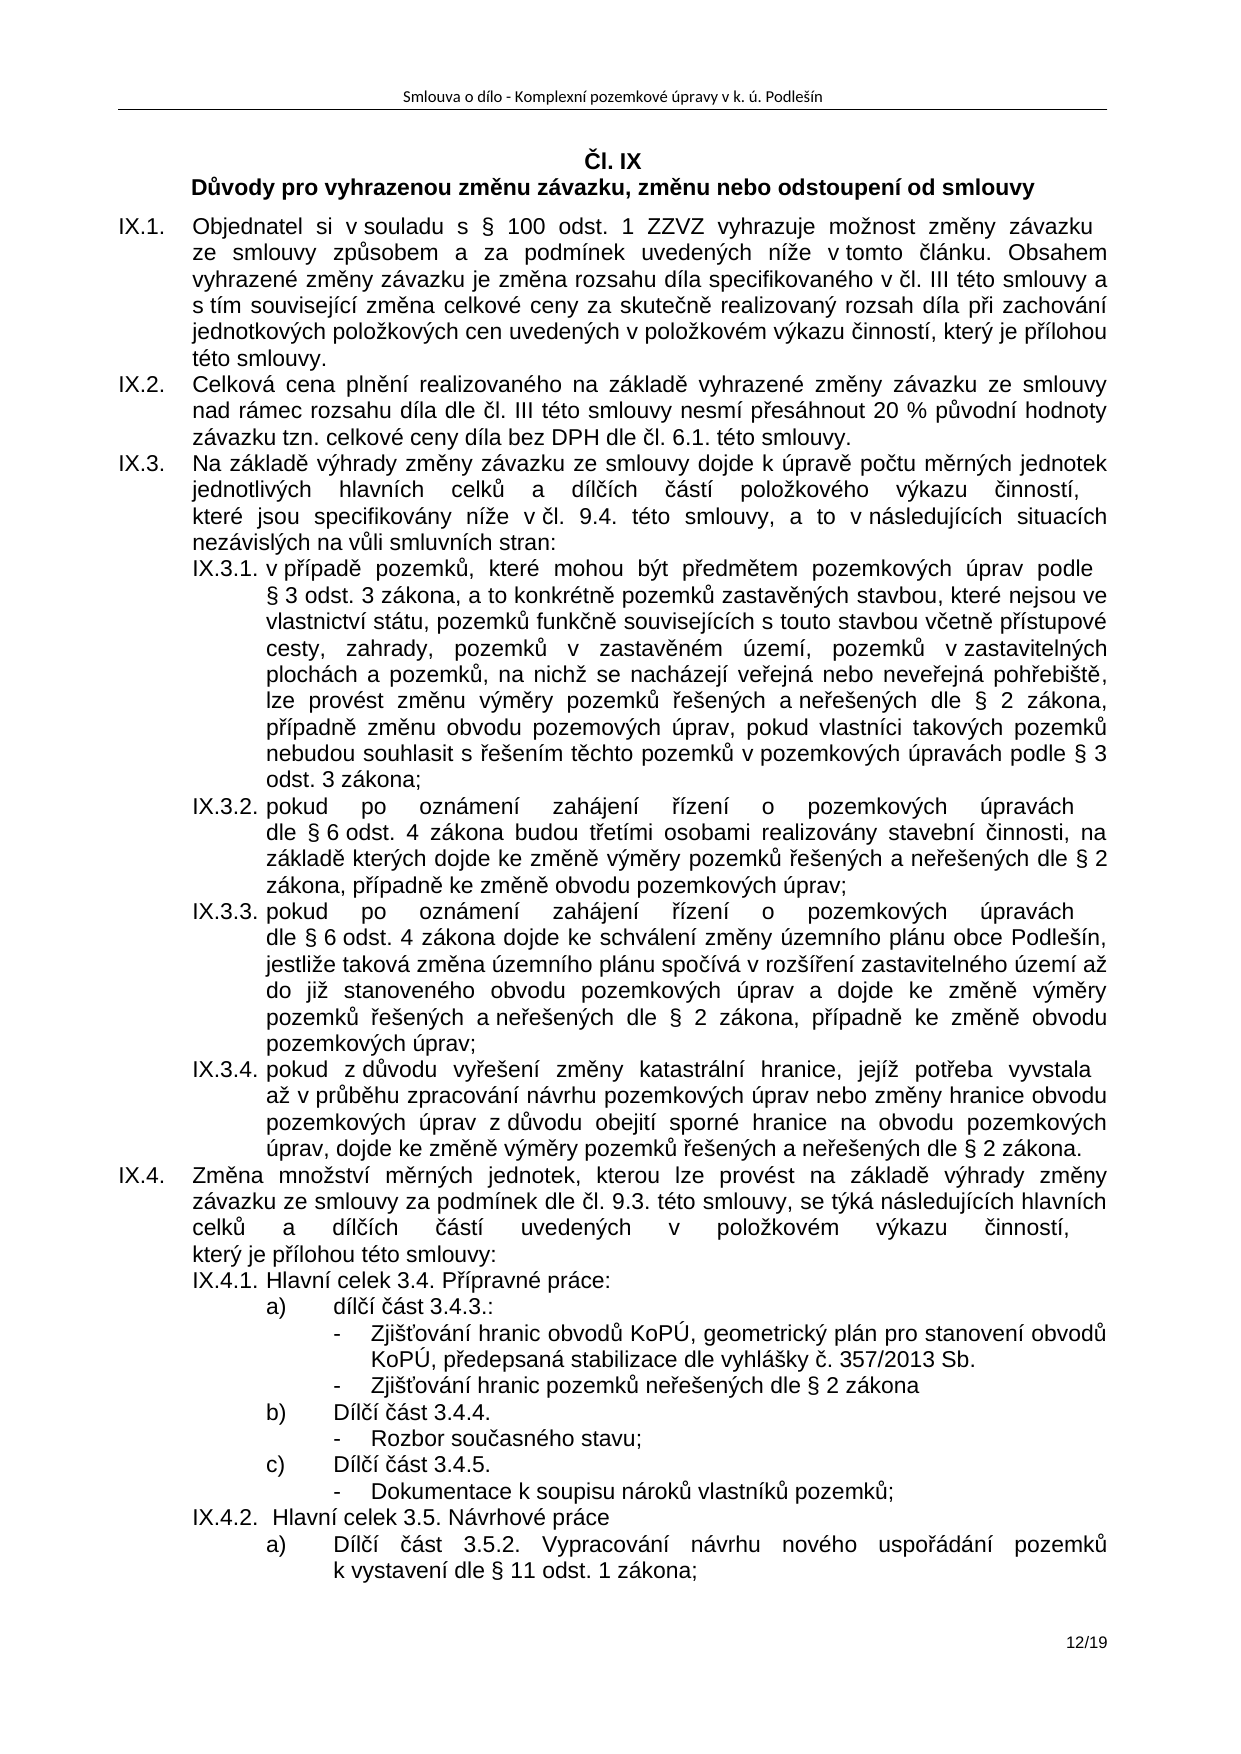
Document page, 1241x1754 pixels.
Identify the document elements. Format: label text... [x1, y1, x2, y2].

text Hlavní celek 3.4. Přípravné práce: [192, 1267, 1107, 1293]
list Rozbor současného stavu; [333, 1425, 1107, 1451]
list Zjišťování hranic pozemků neřešených dle § 2 zákona [333, 1372, 1107, 1399]
list Dokumentace k soupisu nároků vlastníků pozemků; [333, 1478, 1107, 1504]
text dílčí část 3.4.3.: [266, 1293, 1107, 1320]
subtitle Čl. IX Důvody pro vyhrazenou změnu závazku, změnu nebo odstoupení od smlouvy [118, 148, 1107, 200]
text pokud po oznámení zahájení řízení o pozemkových úpravách dle § 6 odst. 4 zákona budou třetími osobami realizovány stavební činnosti, na základě kterých dojde ke změně výměry pozemků řešených a neřešených dle § 2 zákona, případně ke změně obvodu pozemkových úprav; [192, 793, 1107, 898]
list Zjišťování hranic obvodů KoPÚ, geometrický plán pro stanovení obvodů KoPÚ, předepsaná stabilizace dle vyhlášky č. 357/2013 Sb. [333, 1320, 1107, 1372]
text v případě pozemků, které mohou být předmětem pozemkových úprav podle § 3 odst. 3 zákona, a to konkrétně pozemků zastavěných stavbou, které nejsou ve vlastnictví státu, pozemků funkčně souvisejících s touto stavbou včetně přístupové cesty, zahrady, pozemků v zastavěném území, pozemků v zastavitelných plochách a pozemků, na nichž se nacházejí veřejná nebo neveřejná pohřebiště, lze provést změnu výměry pozemků řešených a neřešených dle § 2 zákona, případně změnu obvodu pozemových úprav, pokud vlastníci takových pozemků nebudou souhlasit s řešením těchto pozemků v pozemkových úpravách podle § 3 odst. 3 zákona; [192, 555, 1107, 793]
text Dílčí část 3.4.5. [266, 1451, 1107, 1478]
list Změna množství měrných jednotek, kterou lze provést na základě výhrady změny závazku ze smlouvy za podmínek dle čl. 9.3. této smlouvy, se týká následujících hlavních celků a dílčích částí uvedených v položkovém výkazu činností, který je přílohou této smlouvy: [118, 1162, 1107, 1267]
text pokud po oznámení zahájení řízení o pozemkových úpravách dle § 6 odst. 4 zákona dojde ke schválení změny územního plánu obce Podlešín, jestliže taková změna územního plánu spočívá v rozšíření zastavitelného území až do již stanoveného obvodu pozemkových úprav a dojde ke změně výměry pozemků řešených a neřešených dle § 2 zákona, případně ke změně obvodu pozemkových úprav; [192, 898, 1107, 1056]
list Celková cena plnění realizovaného na základě vyhrazené změny závazku ze smlouvy nad rámec rozsahu díla dle čl. III této smlouvy nesmí přesáhnout 20 % původní hodnoty závazku tzn. celkové ceny díla bez DPH dle čl. 6.1. této smlouvy. [118, 371, 1107, 450]
text Dílčí část 3.4.4. [266, 1399, 1107, 1425]
text Dílčí část 3.5.2. Vypracování návrhu nového uspořádání pozemků k vystavení dle § 11 odst. 1 zákona; [266, 1531, 1107, 1583]
text Hlavní celek 3.5. Návrhové práce [192, 1504, 1107, 1531]
list Na základě výhrady změny závazku ze smlouvy dojde k úpravě počtu měrných jednotek jednotlivých hlavních celků a dílčích částí položkového výkazu činností, které jsou specifikovány níže v čl. 9.4. této smlouvy, a to v následujících situacích nezávislých na vůli smluvních stran: [118, 450, 1107, 555]
list Objednatel si v souladu s § 100 odst. 1 ZZVZ vyhrazuje možnost změny závazku ze smlouvy způsobem a za podmínek uvedených níže v tomto článku. Obsahem vyhrazené změny závazku je změna rozsahu díla specifikovaného v čl. III této smlouvy a s tím související změna celkové ceny za skutečně realizovaný rozsah díla při zachování jednotkových položkových cen uvedených v položkovém výkazu činností, který je přílohou této smlouvy. [118, 213, 1107, 371]
text pokud z důvodu vyřešení změny katastrální hranice, jejíž potřeba vyvstala až v průběhu zpracování návrhu pozemkových úprav nebo změny hranice obvodu pozemkových úprav z důvodu obejití sporné hranice na obvodu pozemkových úprav, dojde ke změně výměry pozemků řešených a neřešených dle § 2 zákona. [192, 1056, 1107, 1162]
